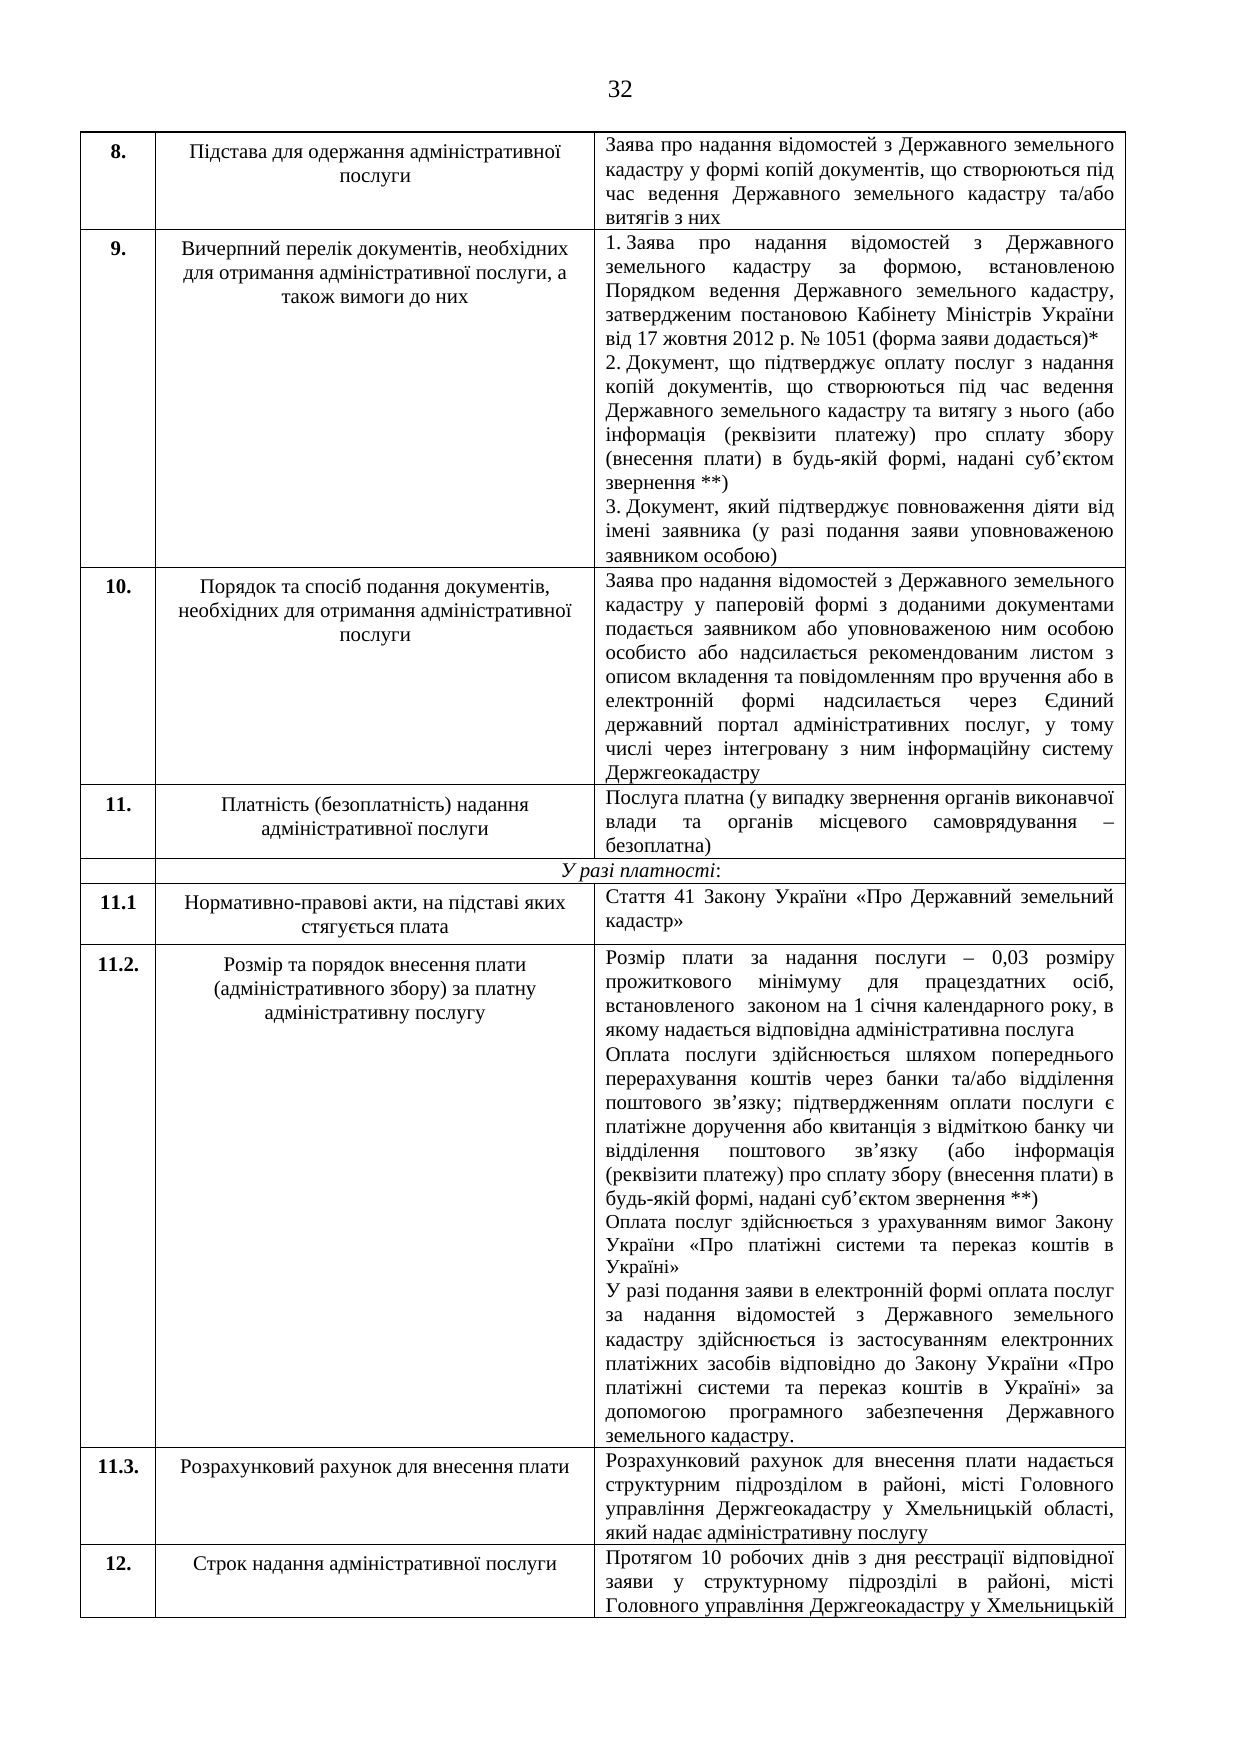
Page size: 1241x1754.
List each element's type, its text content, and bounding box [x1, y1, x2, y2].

table_cell 11.3. [81, 1448, 155, 1544]
table_cell Послуга платна (у випадку звернення органів виконавчої влади та органів місцевого самоврядування – безоплатна) [595, 785, 1125, 857]
table_cell Підстава для одержання адміністративної послуги [156, 133, 594, 229]
table_cell 9. [81, 230, 155, 567]
table_cell Стаття 41 Закону України «Про Державний земельний кадастр» [595, 884, 1125, 944]
table_cell Порядок та спосіб подання документів, необхідних для отримання адміністративної послуги [156, 568, 594, 784]
table_cell 1. Заява про надання відомостей з Державного земельного кадастру за формою, встановленою Порядком ведення Державного земельного кадастру, затвердженим постановою Кабінету Міністрів України від 17 жовтня 2012 р. № 1051 (форма заяви додається)* 2. Документ, що підтверджує оплату послуг з надання копій документів, що створюються під час ведення Державного земельного кадастру та витягу з нього (або інформація (реквізити платежу) про сплату збору (внесення плати) в будь-якій формі, надані суб’єктом звернення **) 3. Документ, який підтверджує повноваження діяти від імені заявника (у разі подання заяви уповноваженою заявником особою) [595, 230, 1125, 567]
table_cell 11. [81, 785, 155, 857]
table_cell Вичерпний перелік документів, необхідних для отримання адміністративної послуги, а також вимоги до них [156, 230, 594, 567]
table_cell Заява про надання відомостей з Державного земельного кадастру у формі копій документів, що створюються під час ведення Державного земельного кадастру та/або витягів з них [595, 133, 1125, 229]
table_cell Розмір плати за надання послуги – 0,03 розміру прожиткового мінімуму для працездатних осіб, встановленого законом на 1 січня календарного року, в якому надається відповідна адміністративна послуга Оплата послуги здійснюється шляхом попереднього перерахування коштів через банки та/або відділення поштового зв’язку; підтвердженням оплати послуги є платіжне доручення або квитанція з відміткою банку чи відділення поштового зв’язку (або інформація (реквізити платежу) про сплату збору (внесення плати) в будь-якій формі, надані суб’єктом звернення **) Оплата послуг здійснюється з урахуванням вимог Закону України «Про платіжні системи та переказ коштів в Україні» У разі подання заяви в електронній формі оплата послуг за надання відомостей з Державного земельного кадастру здійснюється із застосуванням електронних платіжних засобів відповідно до Закону України «Про платіжні системи та переказ коштів в Україні» за допомогою програмного забезпечення Державного земельного кадастру. [595, 945, 1125, 1447]
table_cell 8. [81, 133, 155, 229]
table_cell Розрахунковий рахунок для внесення плати [156, 1448, 594, 1544]
table_cell У разі платності: [156, 859, 1125, 882]
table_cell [595, 1545, 1125, 1617]
table_cell Платність (безоплатність) надання адміністративної послуги [156, 785, 594, 857]
table_cell Заява про надання відомостей з Державного земельного кадастру у паперовій формі з доданими документами подається заявником або уповноваженою ним особою особисто або надсилається рекомендованим листом з описом вкладення та повідомленням про вручення або в електронній формі надсилається через Єдиний державний портал адміністративних послуг, у тому числі через інтегровану з ним інформаційну систему Держгеокадастру [595, 568, 1125, 784]
table_cell Нормативно-правові акти, на підставі яких стягується плата [156, 884, 594, 944]
table_cell 11.1 [81, 884, 155, 944]
table_cell 12. [81, 1545, 155, 1617]
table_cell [156, 1545, 594, 1617]
table_cell 10. [81, 568, 155, 784]
table_cell Розмір та порядок внесення плати (адміністративного збору) за платну адміністративну послугу [156, 945, 594, 1447]
table_cell [81, 859, 155, 882]
table_cell Розрахунковий рахунок для внесення плати надається структурним підрозділом в районі, місті Головного управління Держгеокадастру у Хмельницькій області, який надає адміністративну послугу [595, 1448, 1125, 1544]
table_cell 11.2. [81, 945, 155, 1447]
